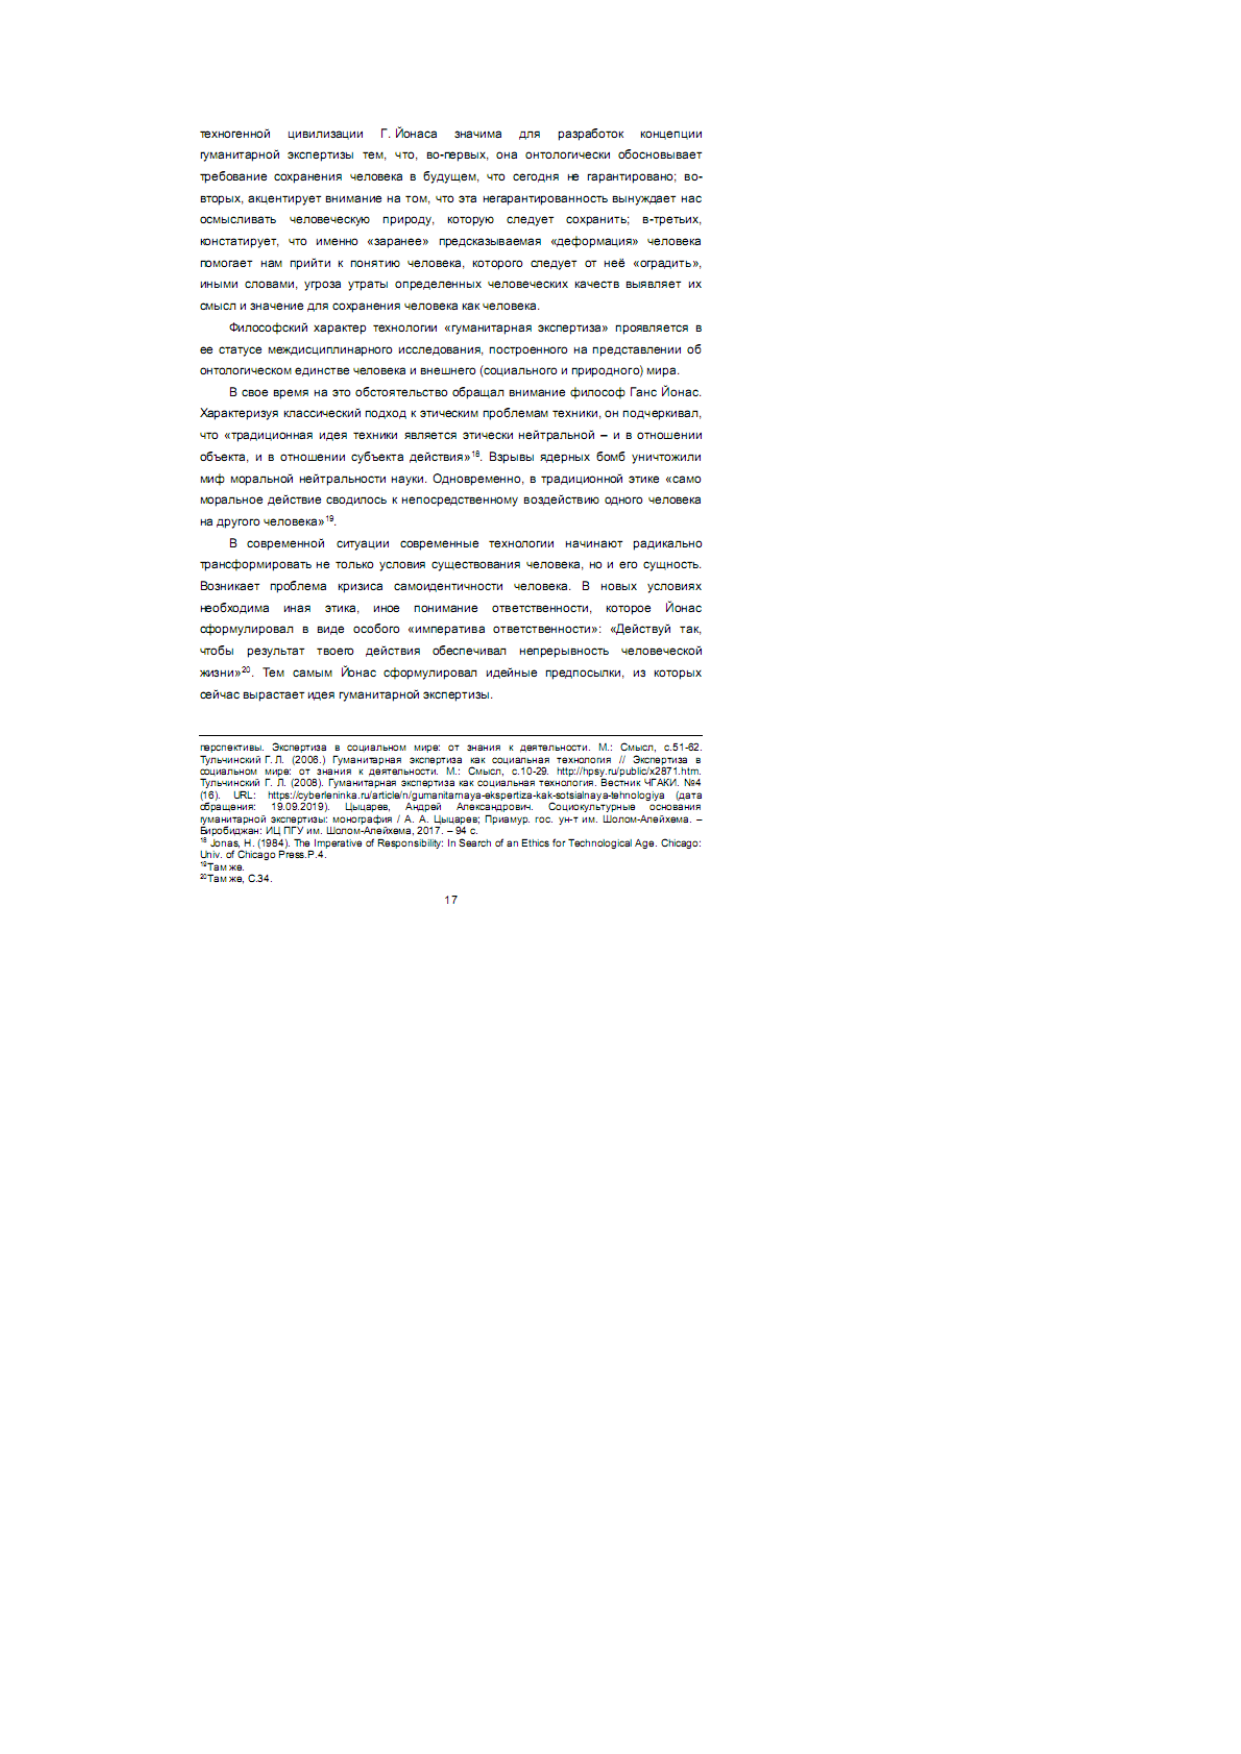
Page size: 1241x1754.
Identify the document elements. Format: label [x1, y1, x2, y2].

picture [177, 118, 734, 930]
